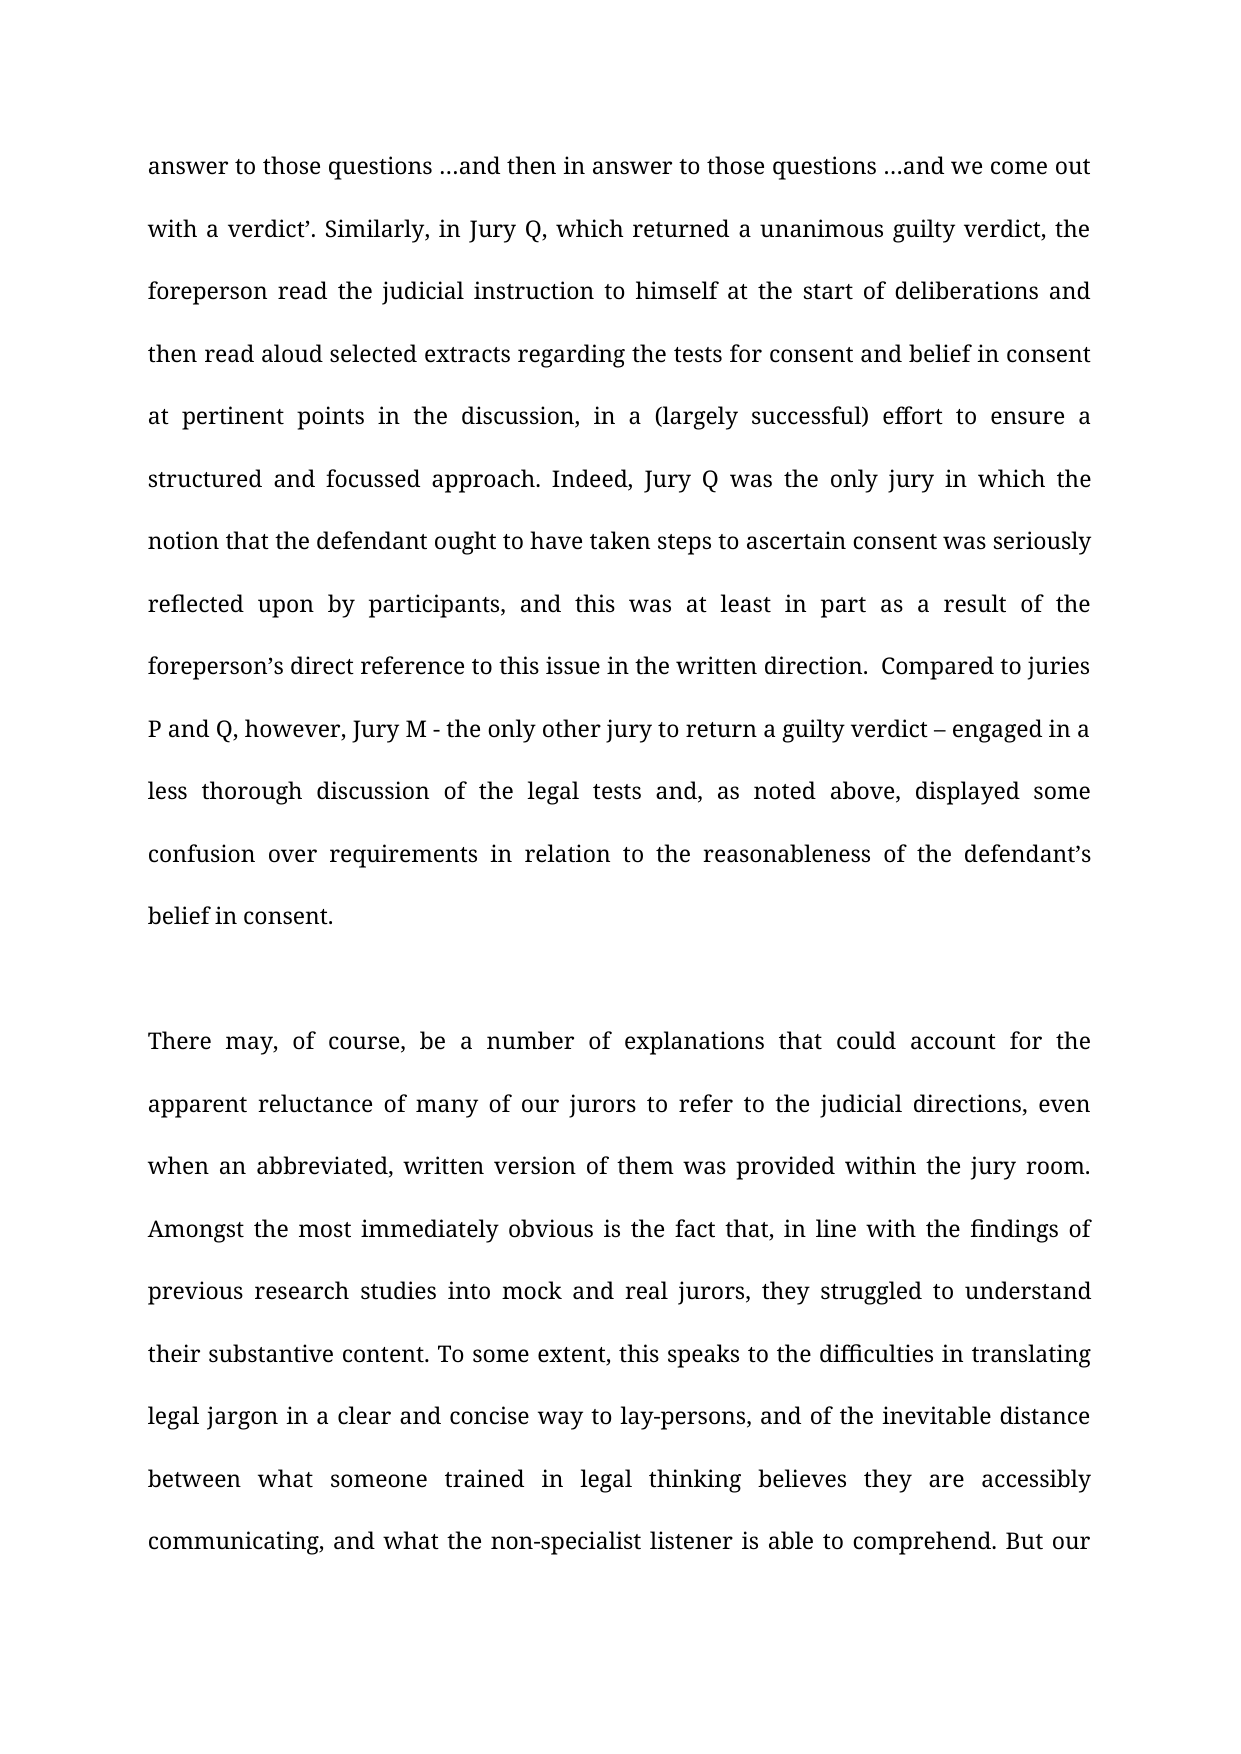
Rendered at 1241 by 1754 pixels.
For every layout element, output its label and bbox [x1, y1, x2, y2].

text [148, 1025, 1092, 1556]
text [148, 150, 1092, 931]
